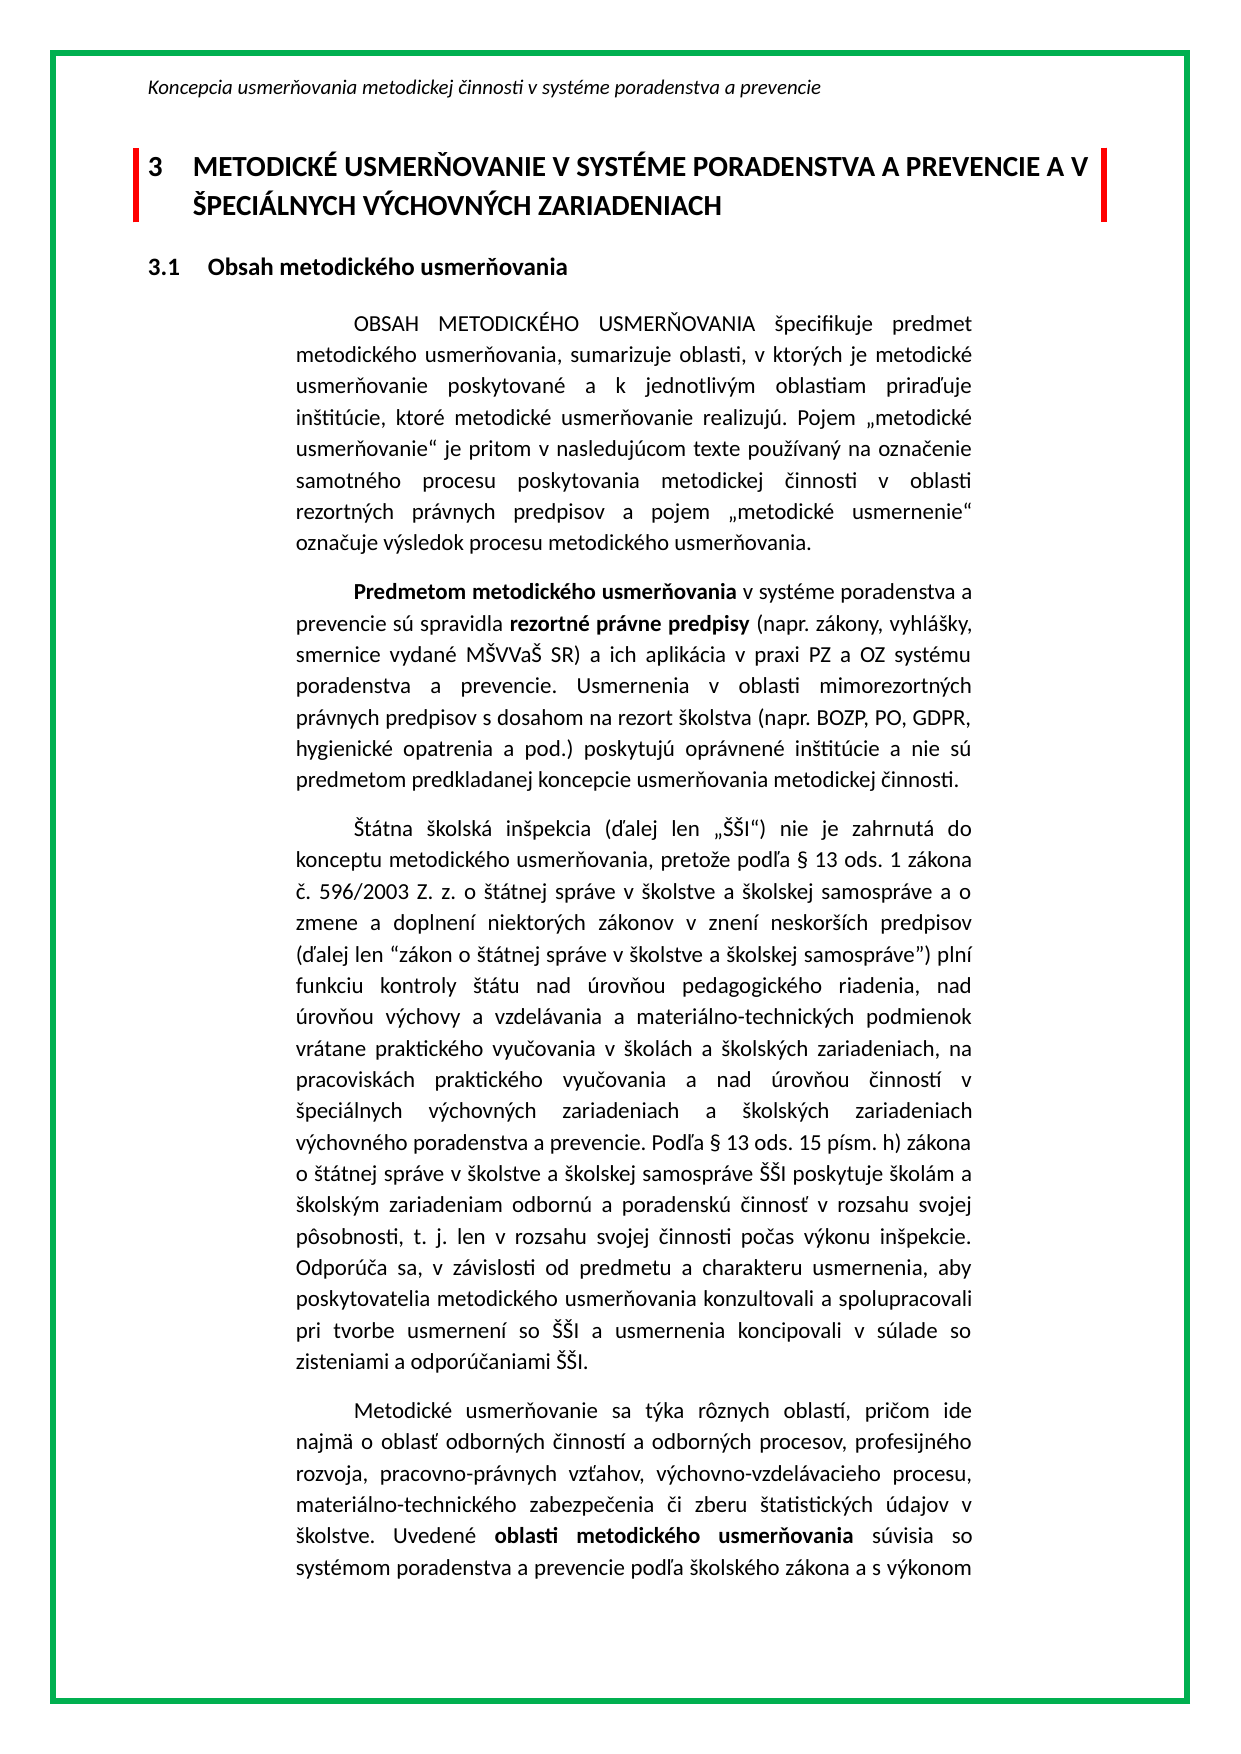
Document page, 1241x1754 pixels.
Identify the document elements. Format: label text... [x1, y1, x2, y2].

subtitle Obsah metodického usmerňovania [148, 251, 1092, 282]
text Predmetom metodického usmerňovania v systéme poradenstva a prevencie sú spravidla rezortné právne predpisy (napr. zákony, vyhlášky, smernice vydané MŠVVaŠ SR) a ich aplikácia v praxi PZ a OZ systému poradenstva a prevencie. Usmernenia v oblasti mimorezortných právnych predpisov s dosahom na rezort školstva (napr. BOZP, PO, GDPR, hygienické opatrenia a pod.) poskytujú oprávnené inštitúcie a nie sú predmetom predkladanej koncepcie usmerňovania metodickej činnosti. [296, 577, 973, 793]
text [296, 1396, 973, 1581]
subtitle Metodické usmerňovanie v systéme poradenstva a prevencie a v špeciálnych výchovných zariadeniach [148, 148, 1092, 222]
text OBSAH METODICKÉHO USMERŇOVANIA špecifikuje predmet metodického usmerňovania, sumarizuje oblasti, v ktorých je metodické usmerňovanie poskytované a k jednotlivým oblastiam priraďuje inštitúcie, ktoré metodické usmerňovanie realizujú. Pojem „metodické usmerňovanie“ je pritom v nasledujúcom texte používaný na označenie samotného procesu poskytovania metodickej činnosti v oblasti rezortných právnych predpisov a pojem „metodické usmernenie“ označuje výsledok procesu metodického usmerňovania. [296, 309, 973, 556]
text Štátna školská inšpekcia (ďalej len „ŠŠI“) nie je zahrnutá do konceptu metodického usmerňovania, pretože podľa § 13 ods. 1 zákona č. 596/2003 Z. z. o štátnej správe v školstve a školskej samospráve a o zmene a doplnení niektorých zákonov v znení neskorších predpisov (ďalej len “zákon o štátnej správe v školstve a školskej samospráve”) plní funkciu kontroly štátu nad úrovňou pedagogického riadenia, nad úrovňou výchovy a vzdelávania a materiálno-technických podmienok vrátane praktického vyučovania v školách a školských zariadeniach, na pracoviskách praktického vyučovania a nad úrovňou činností v špeciálnych výchovných zariadeniach a školských zariadeniach výchovného poradenstva a prevencie. Podľa § 13 ods. 15 písm. h) zákona o štátnej správe v školstve a školskej samospráve ŠŠI poskytuje školám a školským zariadeniam odbornú a poradenskú činnosť v rozsahu svojej pôsobnosti, t. j. len v rozsahu svojej činnosti počas výkonu inšpekcie. Odporúča sa, v závislosti od predmetu a charakteru usmernenia, aby poskytovatelia metodického usmerňovania konzultovali a spolupracovali pri tvorbe usmernení so ŠŠI a usmernenia koncipovali v súlade so zisteniami a odporúčaniami ŠŠI. [296, 814, 973, 1375]
